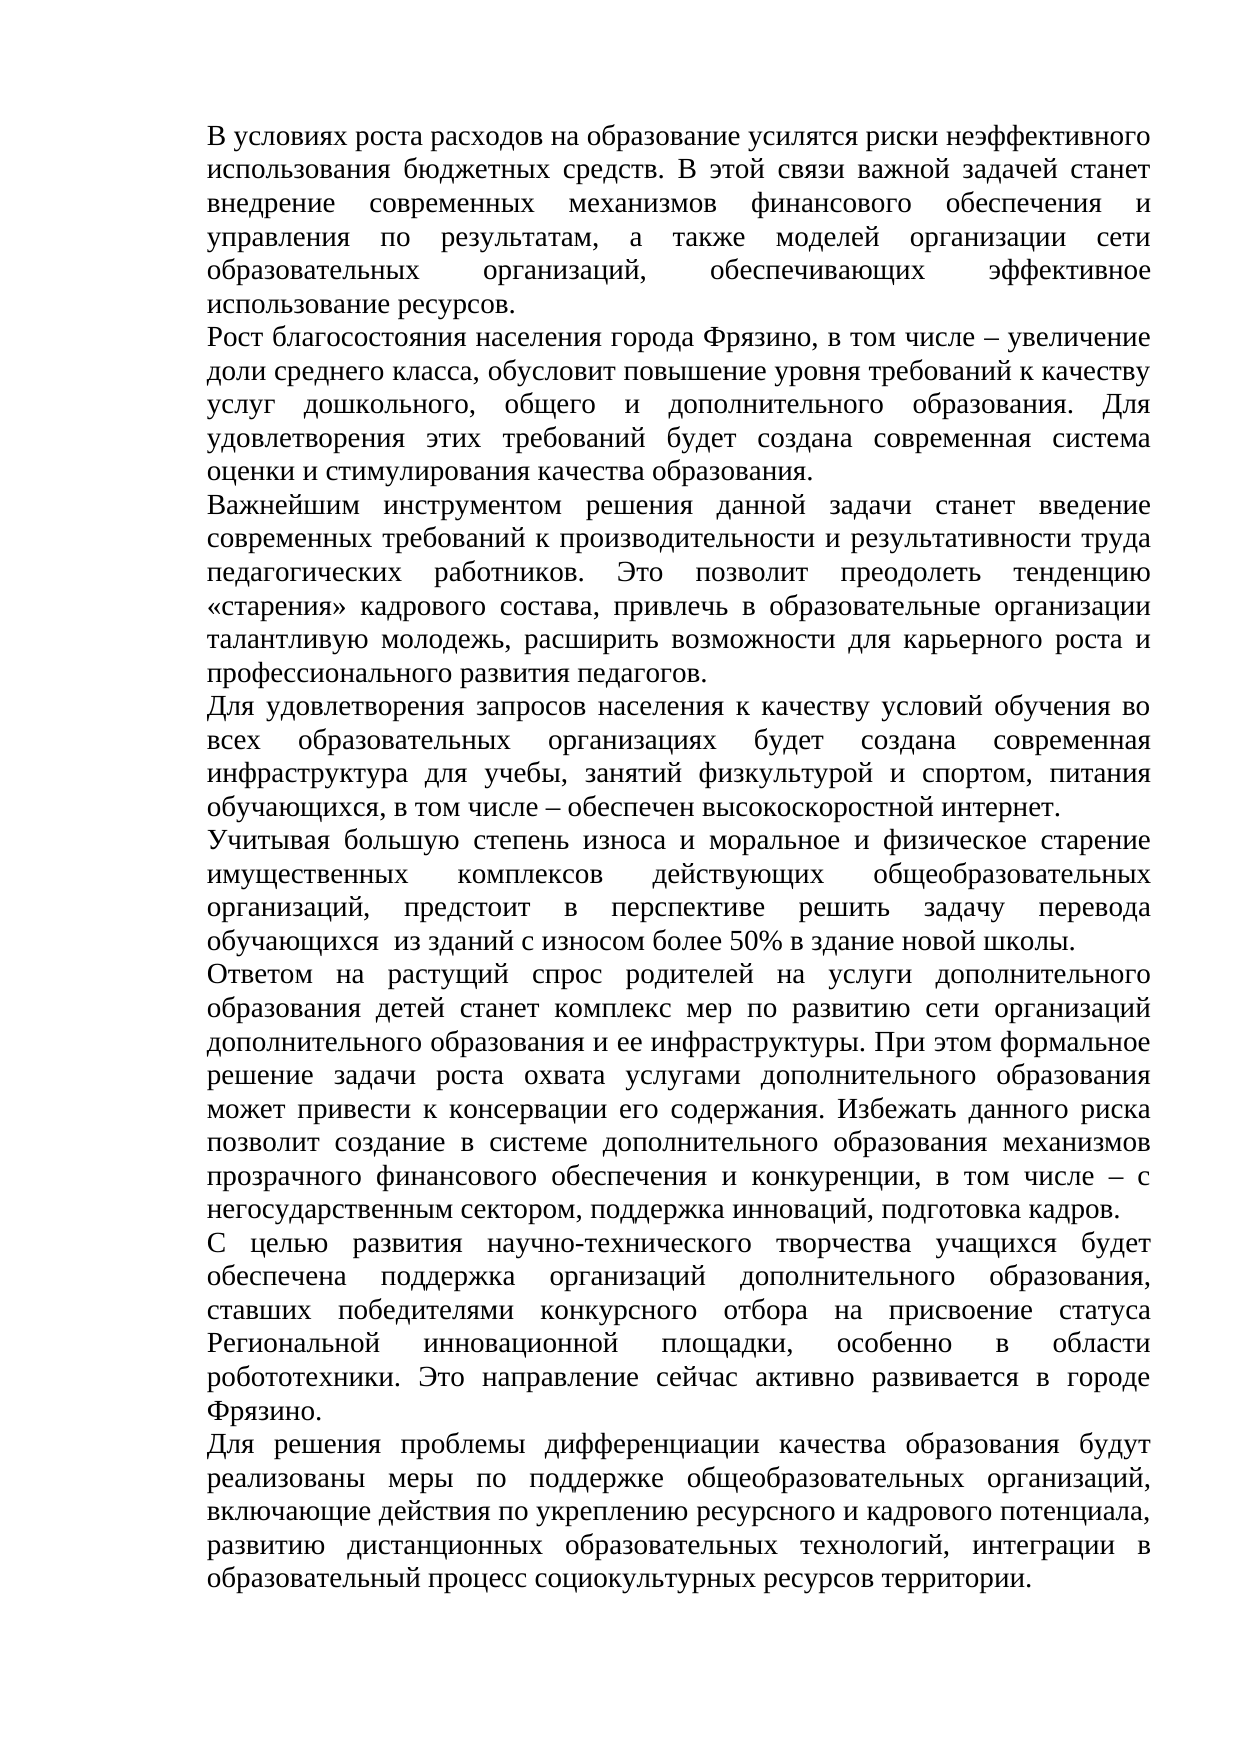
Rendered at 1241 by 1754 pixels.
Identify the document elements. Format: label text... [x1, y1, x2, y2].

text Учитывая большую степень износа и моральное и физическое старение имущественных комплексов действующих общеобразовательных организаций, предстоит в перспективе решить задачу перевода обучающихся из зданий с износом более 50% в здание новой школы. [207, 822, 1152, 957]
text Ответом на растущий спрос родителей на услуги дополнительного образования детей станет комплекс мер по развитию сети организаций дополнительного образования и ее инфраструктуры. При этом формальное решение задачи роста охвата услугами дополнительного образования может привести к консервации его содержания. Избежать данного риска позволит создание в системе дополнительного образования механизмов прозрачного финансового обеспечения и конкуренции, в том числе – с негосударственным сектором, поддержка инноваций, подготовка кадров. [207, 957, 1152, 1225]
text С целью развития научно-технического творчества учащихся будет обеспечена поддержка организаций дополнительного образования, ставших победителями конкурсного отбора на присвоение статуса Региональной инновационной площадки, особенно в области робототехники. Это направление сейчас активно развивается в городе Фрязино. [207, 1225, 1152, 1426]
text В условиях роста расходов на образование усилятся риски неэффективного использования бюджетных средств. В этой связи важной задачей станет внедрение современных механизмов финансового обеспечения и управления по результатам, а также моделей организации сети образовательных организаций, обеспечивающих эффективное использование ресурсов. [207, 118, 1152, 319]
text Для решения проблемы дифференциации качества образования будут реализованы меры по поддержке общеобразовательных организаций, включающие действия по укреплению ресурсного и кадрового потенциала, развитию дистанционных образовательных технологий, интеграции в образовательный процесс социокультурных ресурсов территории. [207, 1426, 1152, 1594]
text Рост благосостояния населения города Фрязино, в том числе – увеличение доли среднего класса, обусловит повышение уровня требований к качеству услуг дошкольного, общего и дополнительного образования. Для удовлетворения этих требований будет создана современная система оценки и стимулирования качества образования. [207, 319, 1152, 487]
text Для удовлетворения запросов населения к качеству условий обучения во всех образовательных организациях будет создана современная инфраструктура для учебы, занятий физкультурой и спортом, питания обучающихся, в том числе – обеспечен высокоскоростной интернет. [207, 688, 1152, 822]
text Важнейшим инструментом решения данной задачи станет введение современных требований к производительности и результативности труда педагогических работников. Это позволит преодолеть тенденцию «старения» кадрового состава, привлечь в образовательные организации талантливую молодежь, расширить возможности для карьерного роста и профессионального развития педагогов. [207, 487, 1152, 688]
